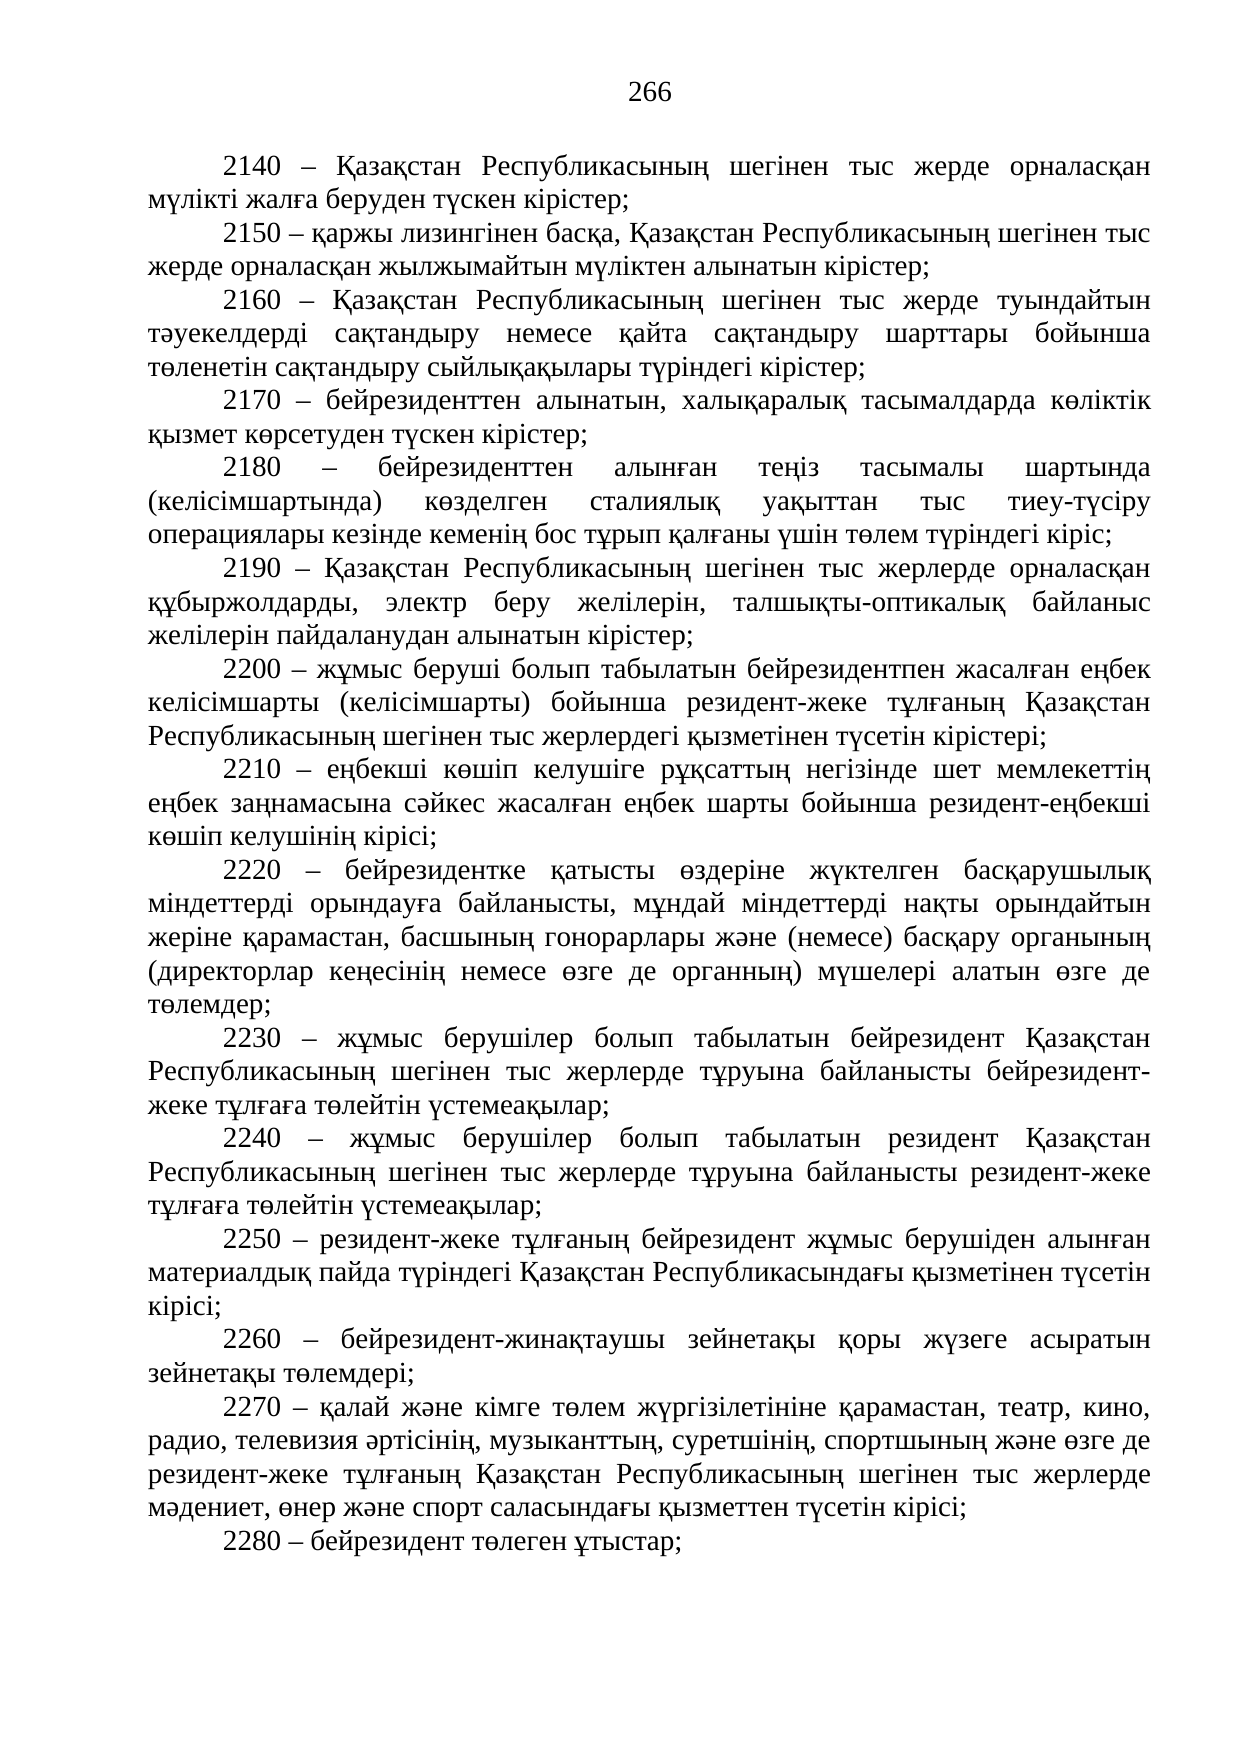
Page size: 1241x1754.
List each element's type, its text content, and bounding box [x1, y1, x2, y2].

text 2250 – резидент-жеке тұлғаның бейрезидент жұмыс берушіден алынған материалдық пайда түріндегі Қазақстан Республикасындағы қызметінен түсетін кірісі; [148, 1221, 1152, 1322]
text 2280 – бейрезидент төлеген ұтыстар; [148, 1523, 1152, 1556]
text 2240 – жұмыс берушілер болып табылатын резидент Қазақстан Республикасының шегінен тыс жерлерде тұруына байланысты резидент-жеке тұлғаға төлейтін үстемеақылар; [148, 1120, 1152, 1221]
text 2220 – бейрезидентке қатысты өздерiне жүктелген басқарушылық мiндеттердi орындауға байланысты, мұндай міндеттерді нақты орындайтын жеріне қарамастан, басшының гонорарлары және (немесе) басқару органының (директорлар кеңесiнiң немесе өзге де органның) мүшелерi алатын өзге де төлемдер; [148, 852, 1152, 1020]
text 2200 – жұмыс беруші болып табылатын бейрезидентпен жасалған еңбек келісімшарты (келісімшарты) бойынша резидент-жеке тұлғаның Қазақстан Республикасының шегінен тыс жерлердегі қызметінен түсетін кірістері; [148, 651, 1152, 751]
text 2170 – бейрезиденттен алынатын, халықаралық тасымалдарда көліктік қызмет көрсетуден түскен кірістер; [148, 382, 1152, 449]
text 2140 – Қазақстан Республикасының шегінен тыс жерде орналасқан мүлікті жалға беруден түскен кірістер; [148, 148, 1152, 215]
text 2180 – бейрезиденттен алынған теңіз тасымалы шартында (келісімшартында) көзделген сталиялық уақыттан тыс тиеу-түсіру операциялары кезінде кеменің бос тұрып қалғаны үшін төлем түріндегі кіріс; [148, 449, 1152, 550]
text 2230 – жұмыс берушілер болып табылатын бейрезидент Қазақстан Республикасының шегінен тыс жерлерде тұруына байланысты бейрезидент-жеке тұлғаға төлейтін үстемеақылар; [148, 1020, 1152, 1120]
text 2260 – бейрезидент-жинақтаушы зейнетақы қоры жүзеге асыратын зейнетақы төлемдері; [148, 1322, 1152, 1389]
text 2210 – еңбекші көшіп келушіге рұқсаттың негізінде шет мемлекеттің еңбек заңнамасына сәйкес жасалған еңбек шарты бойынша резидент-еңбекші көшіп келушінің кірісі; [148, 751, 1152, 852]
text 2270 – қалай және кімге төлем жүргізілетініне қарамастан, театр, кино, радио, телевизия әртісінің, музыканттың, суретшінің, спортшының және өзге де резидент-жеке тұлғаның Қазақстан Республикасының шегінен тыс жерлерде мәдениет, өнер және спорт саласындағы қызметтен түсетін кірісі; [148, 1389, 1152, 1523]
text 2160 – Қазақстан Республикасының шегінен тыс жерде туындайтын тәуекелдерді сақтандыру немесе қайта сақтандыру шарттары бойынша төленетін сақтандыру сыйлықақылары түріндегі кірістер; [148, 282, 1152, 382]
text 2150 – қаржы лизингінен басқа, Қазақстан Республикасының шегінен тыс жерде орналасқан жылжымайтын мүліктен алынатын кірістер; [148, 215, 1152, 282]
text 2190 – Қазақстан Республикасының шегінен тыс жерлерде орналасқан құбыржолдарды, электр беру желілерін, талшықты-оптикалық байланыс желілерін пайдаланудан алынатын кірістер; [148, 550, 1152, 651]
